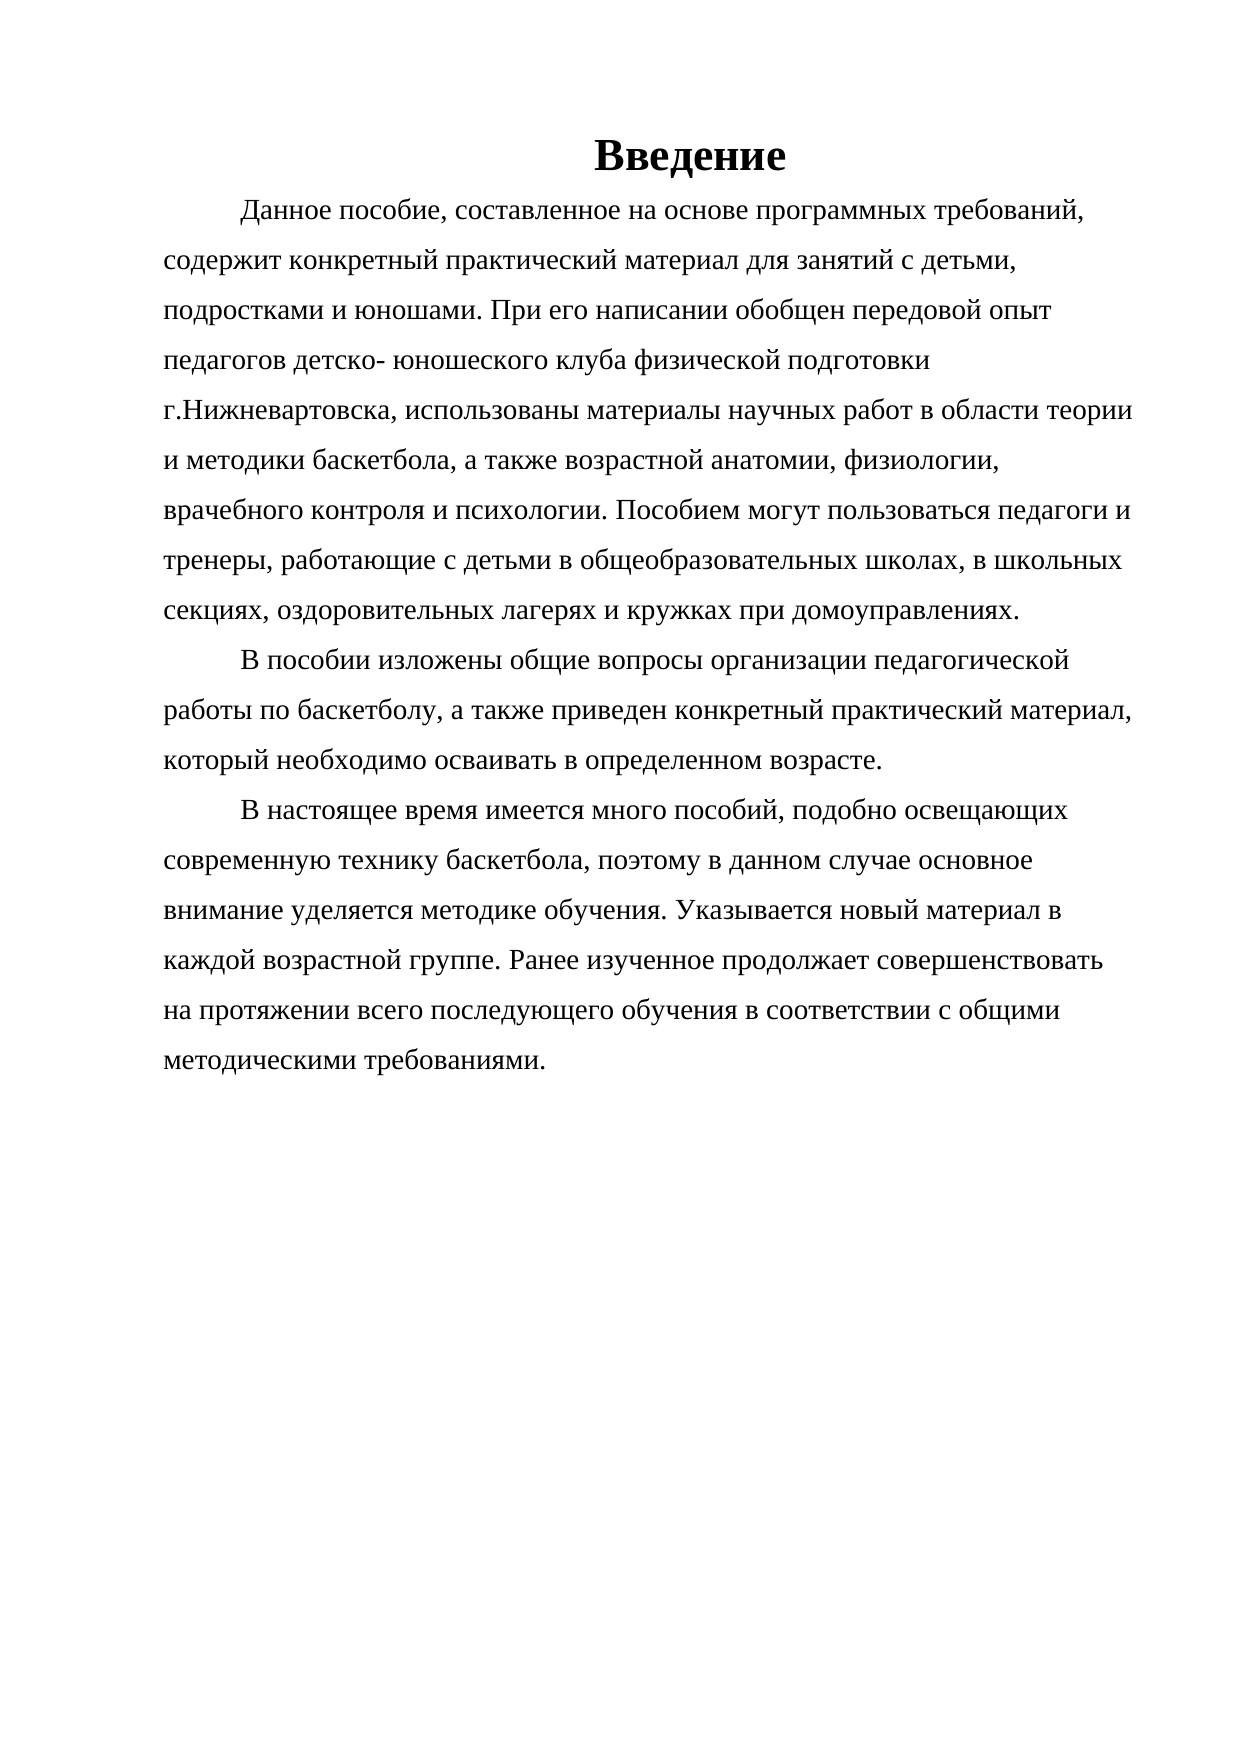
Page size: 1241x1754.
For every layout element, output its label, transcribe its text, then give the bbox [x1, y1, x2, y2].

text Введение [594, 133, 1138, 179]
text Данное пособие, составленное на основе программных требований, содержит конкретный практический материал для занятий с детьми, подростками и юношами. При его написании обобщен передовой опыт педагогов детско- юношеского клуба физической подготовки г.Нижневартовска, использованы материалы научных работ в области теории и методики баскетбола, а также возрастной анатомии, физиологии, врачебного контроля и психологии. Пособием могут пользоваться педагоги и тренеры, работающие с детьми в общеобразовательных школах, в школьных секциях, оздоровительных лагерях и кружках при домоуправлениях. [163, 179, 1138, 629]
text В настоящее время имеется много пособий, подобно освещающих современную технику баскетбола, поэтому в данном случае основное внимание уделяется методике обучения. Указывается новый материал в каждой возрастной группе. Ранее изученное продолжает совершенствовать на протяжении всего последующего обучения в соответствии с общими методическими требованиями. [163, 779, 1138, 1079]
text В пособии изложены общие вопросы организации педагогической работы по баскетболу, а также приведен конкретный практический материал, который необходимо осваивать в определенном возрасте. [163, 629, 1138, 779]
